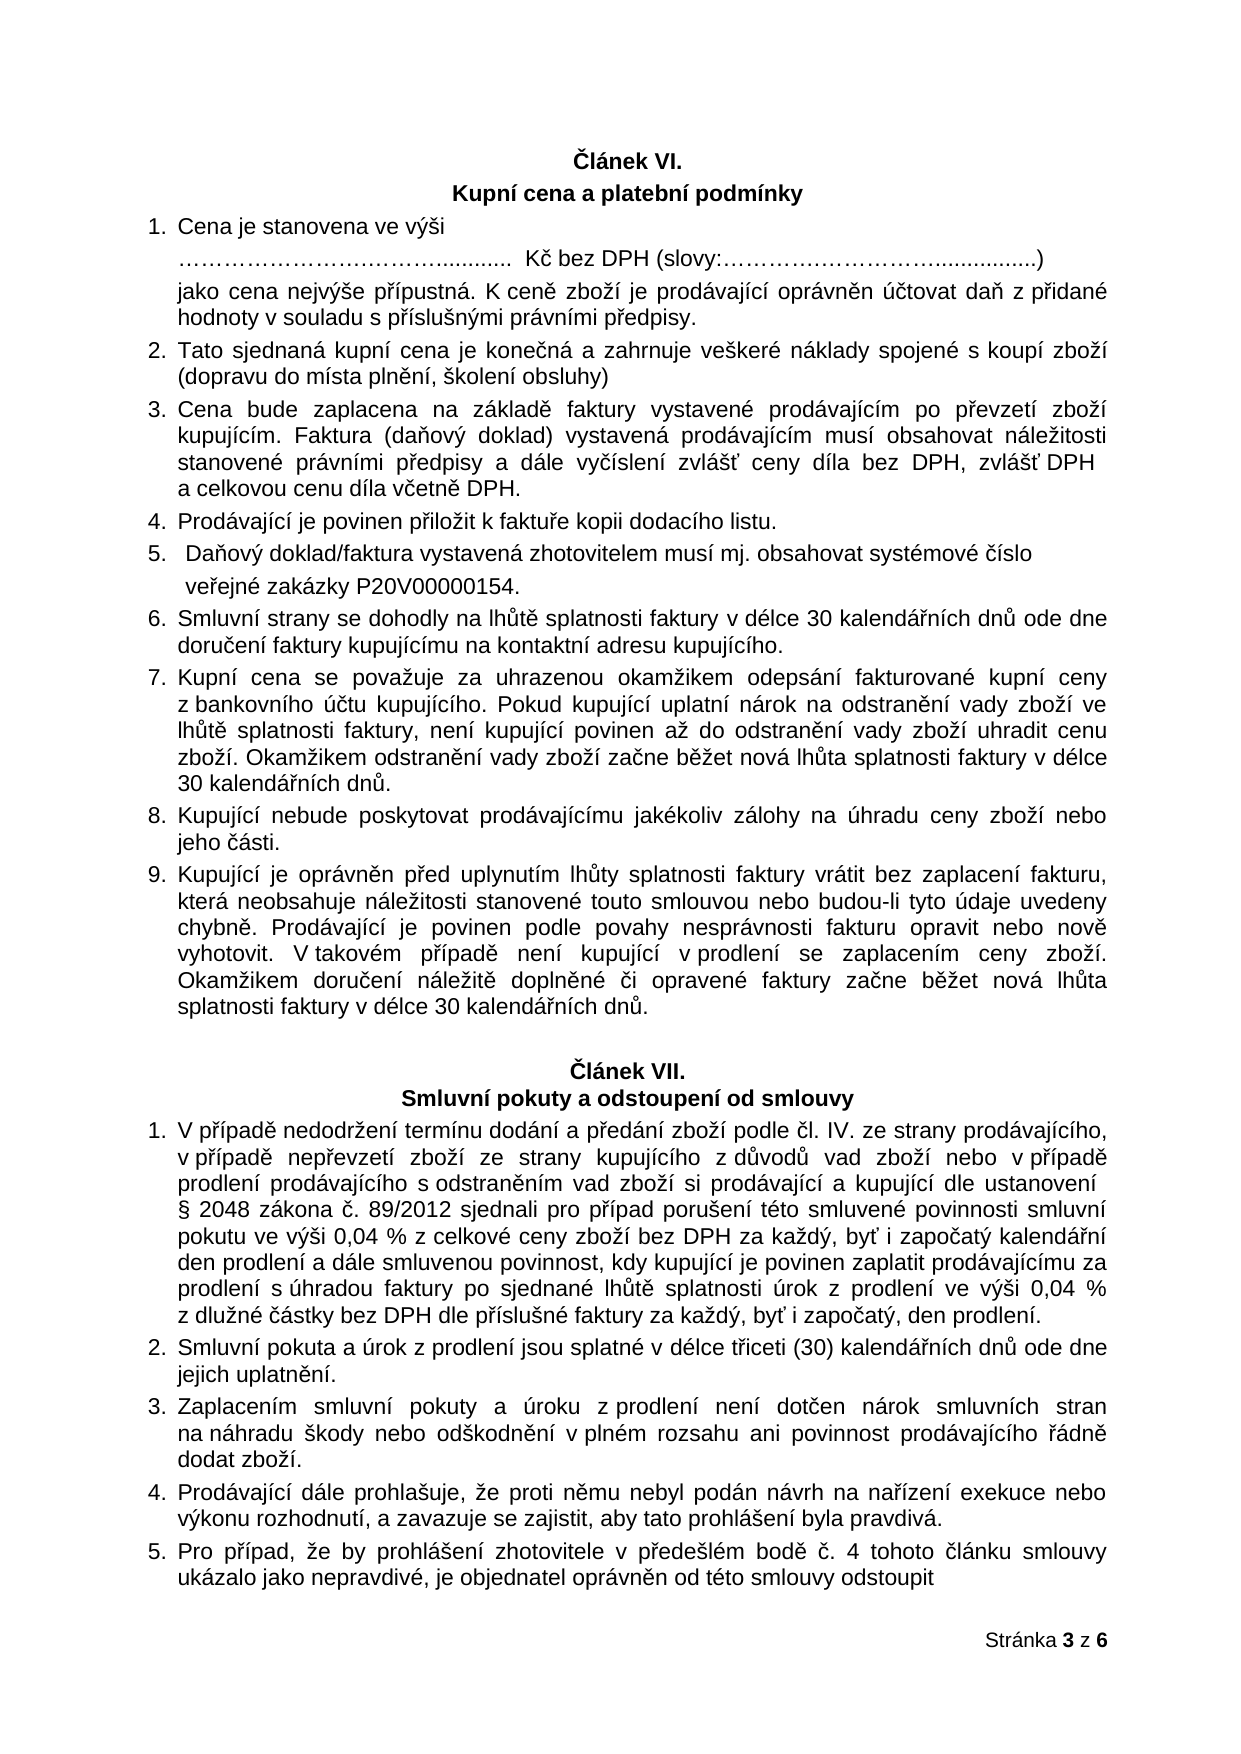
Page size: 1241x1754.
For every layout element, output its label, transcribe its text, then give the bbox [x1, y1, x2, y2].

text Kupní cena a platební podmínky [148, 180, 1107, 207]
list Kupní cena se považuje za uhrazenou okamžikem odepsání fakturované kupní ceny z bankovního účtu kupujícího. Pokud kupující uplatní nárok na odstranění vady zboží ve lhůtě splatnosti faktury, není kupující povinen až do odstranění vady zboží uhradit cenu zboží. Okamžikem odstranění vady zboží začne běžet nová lhůta splatnosti faktury v délce 30 kalendářních dnů. [148, 664, 1107, 796]
text Článek VII. [148, 1058, 1107, 1085]
list Kupující nebude poskytovat prodávajícímu jakékoliv zálohy na úhradu ceny zboží nebo jeho části. [148, 802, 1107, 855]
list Kupující je oprávněn před uplynutím lhůty splatnosti faktury vrátit bez zaplacení fakturu, která neobsahuje náležitosti stanovené touto smlouvou nebo budou-li tyto údaje uvedeny chybně. Prodávající je povinen podle povahy nesprávnosti fakturu opravit nebo nově vyhotovit. V takovém případě není kupující v prodlení se zaplacením ceny zboží. Okamžikem doručení náležitě doplněné či opravené faktury začne běžet nová lhůta splatnosti faktury v délce 30 kalendářních dnů. [148, 861, 1107, 1019]
text veřejné zakázky P20V00000154. [185, 573, 1107, 599]
list V případě nedodržení termínu dodání a předání zboží podle čl. IV. ze strany prodávajícího, v případě nepřevzetí zboží ze strany kupujícího z důvodů vad zboží nebo v případě prodlení prodávajícího s odstraněním vad zboží si prodávající a kupující dle ustanovení § 2048 zákona č. 89/2012 sjednali pro případ porušení této smluvené povinnosti smluvní pokutu ve výši 0,04 % z celkové ceny zboží bez DPH za každý, byť i započatý kalendářní den prodlení a dále smluvenou povinnost, kdy kupující je povinen zaplatit prodávajícímu za prodlení s úhradou faktury po sjednané lhůtě splatnosti úrok z prodlení ve výši 0,04 % z dlužné částky bez DPH dle příslušné faktury za každý, byť i započatý, den prodlení. [148, 1117, 1107, 1328]
list Pro případ, že by prohlášení zhotovitele v předešlém bodě č. 4 tohoto článku smlouvy ukázalo jako nepravdivé, je objednatel oprávněn od této smlouvy odstoupit [148, 1538, 1107, 1590]
text Smluvní pokuty a odstoupení od smlouvy [148, 1085, 1107, 1111]
list Daňový doklad/faktura vystavená zhotovitelem musí mj. obsahovat systémové číslo [148, 540, 1107, 567]
text …………………….………............ Kč bez DPH (slovy:………….……………................) [177, 245, 1107, 272]
list Tato sjednaná kupní cena je konečná a zahrnuje veškeré náklady spojené s koupí zboží (dopravu do místa plnění, školení obsluhy) [148, 337, 1107, 390]
list Cena bude zaplacena na základě faktury vystavené prodávajícím po převzetí zboží kupujícím. Faktura (daňový doklad) vystavená prodávajícím musí obsahovat náležitosti stanovené právními předpisy a dále vyčíslení zvlášť ceny díla bez DPH, zvlášť DPH a celkovou cenu díla včetně DPH. [148, 396, 1107, 501]
list Cena je stanovena ve výši [148, 213, 1107, 239]
text jako cena nejvýše přípustná. K ceně zboží je prodávající oprávněn účtovat daň z přidané hodnoty v souladu s příslušnými právními předpisy. [177, 278, 1107, 331]
list Prodávající je povinen přiložit k faktuře kopii dodacího listu. [148, 508, 1107, 534]
list Smluvní pokuta a úrok z prodlení jsou splatné v délce třiceti (30) kalendářních dnů ode dne jejich uplatnění. [148, 1334, 1107, 1387]
text Článek VI. [148, 148, 1107, 174]
list Prodávající dále prohlašuje, že proti němu nebyl podán návrh na nařízení exekuce nebo výkonu rozhodnutí, a zavazuje se zajistit, aby tato prohlášení byla pravdivá. [148, 1479, 1107, 1531]
list Zaplacením smluvní pokuty a úroku z prodlení není dotčen nárok smluvních stran na náhradu škody nebo odškodnění v plném rozsahu ani povinnost prodávajícího řádně dodat zboží. [148, 1393, 1107, 1472]
list Smluvní strany se dohodly na lhůtě splatnosti faktury v délce 30 kalendářních dnů ode dne doručení faktury kupujícímu na kontaktní adresu kupujícího. [148, 605, 1107, 658]
